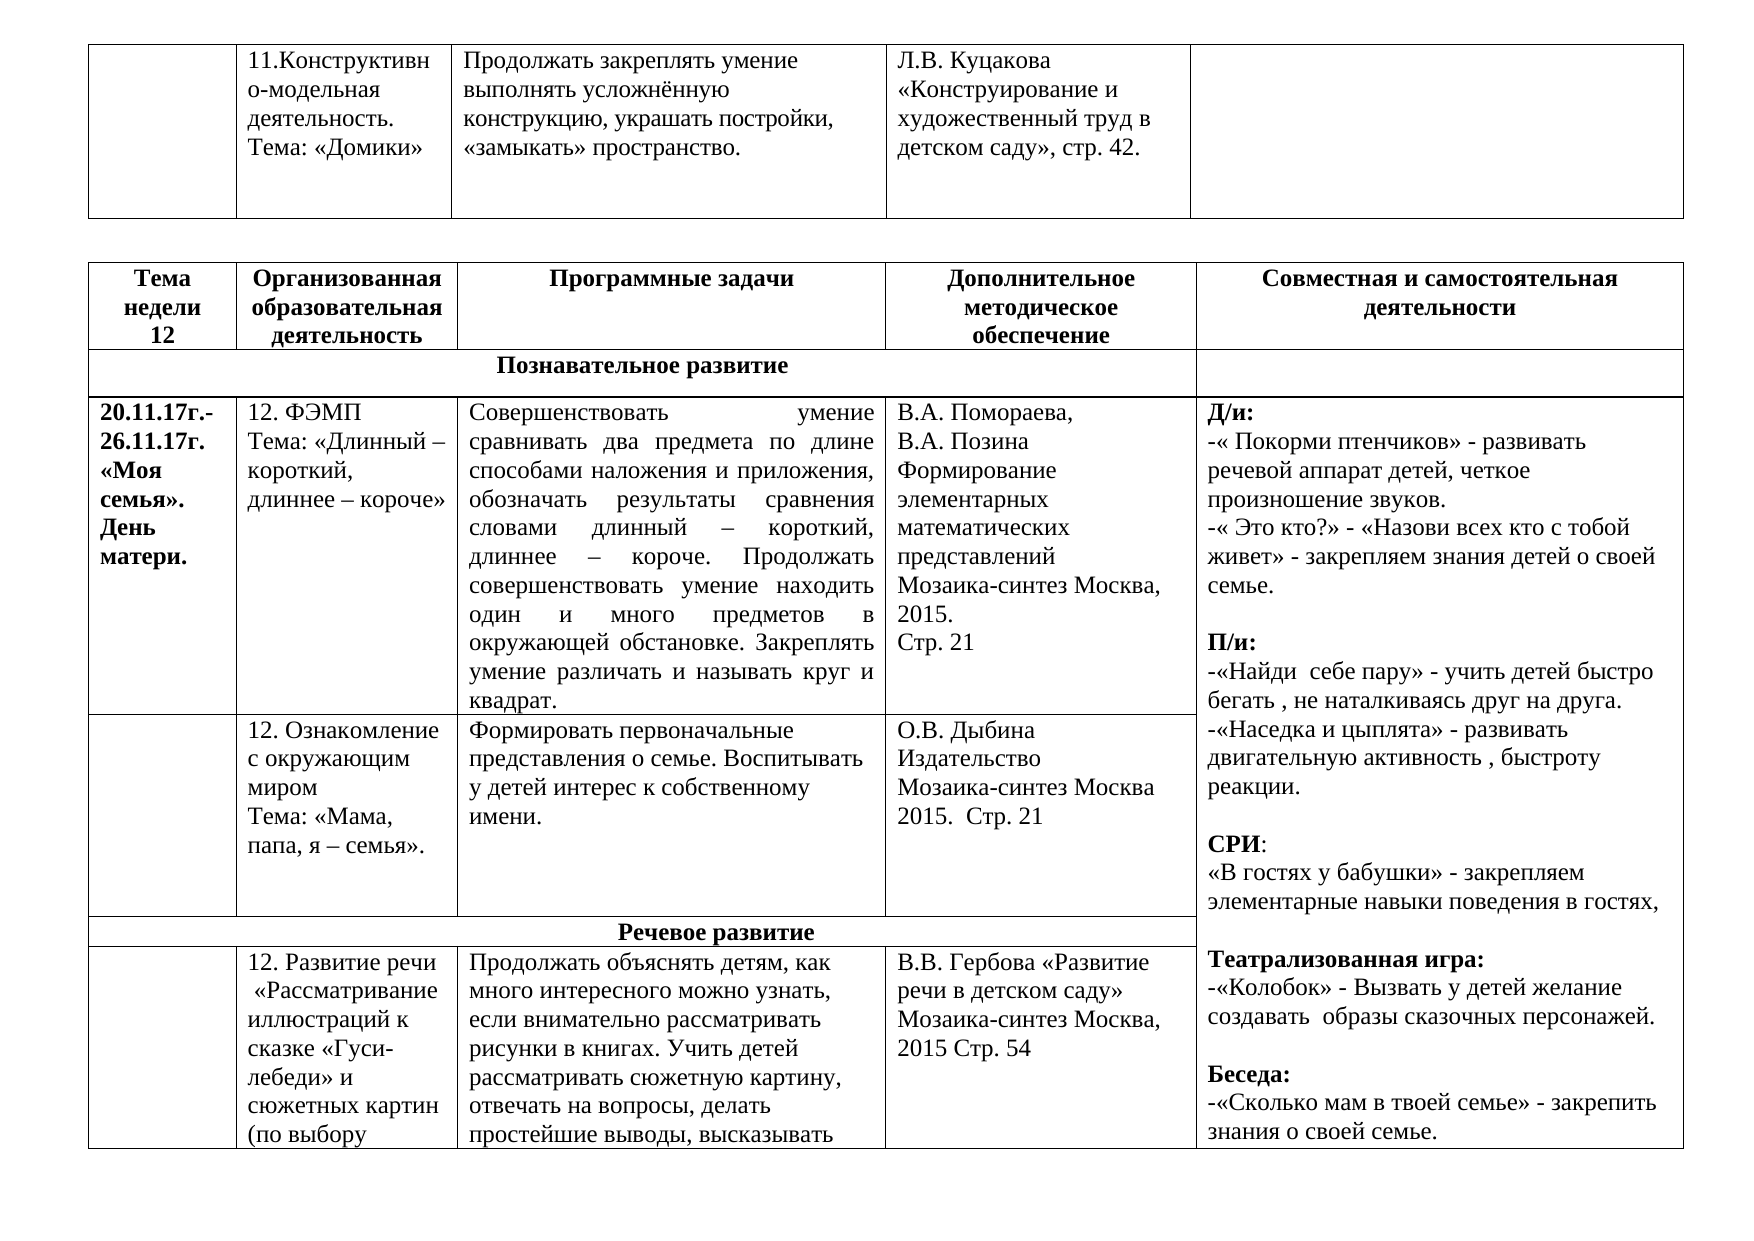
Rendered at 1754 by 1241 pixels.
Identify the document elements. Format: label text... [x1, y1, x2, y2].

table_cell [89, 45, 236, 218]
table_cell 12. ФЭМП Тема: «Длинный – короткий, длиннее – короче» [237, 398, 457, 714]
table_header Организованная образовательная деятельность [237, 263, 457, 349]
table_header Программные задачи [458, 263, 885, 349]
table_cell Речевое развитие [236, 917, 1196, 946]
table_header Дополнительное методическое обеспечение [886, 263, 1196, 349]
table_header Тема недели 12 [89, 263, 236, 349]
table_cell [89, 917, 236, 946]
table_cell 11.Конструктивно-модельная деятельность. Тема: «Домики» [237, 45, 451, 218]
table_cell В.А. Помораева, В.А. Позина Формирование элементарных математических представлений Мозаика-синтез Москва, 2015. Стр. 21 [886, 398, 1196, 714]
table_cell [89, 947, 236, 1148]
table_cell [1191, 45, 1683, 218]
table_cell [886, 947, 1196, 1148]
table_cell Д/и: -« Покорми птенчиков» - развивать речевой аппарат детей, четкое произношение звуков. -« Это кто?» - «Назови всех кто с тобой живет» - закрепляем знания детей о своей семье. П/и: -«Найди себе пару» - учить детей быстро бегать , не наталкиваясь друг на друга. -«Наседка и цыплята» - развивать двигательную активность , быстроту реакции. СРИ: «В гостях у бабушки» - закрепляем элементарные навыки поведения в гостях, Театрализованная игра: -«Колобок» - Вызвать у детей желание создавать образы сказочных персонажей. Беседа: -«Сколько мам в твоей семье» - закрепить знания о своей семье. Итоговое занятие: Литературный досуг: «В гости к бабушке» - учить детей петь народные песни и потешки, сопровождать чтение небольших поэтических произведений игровыми действиями. [1197, 398, 1683, 1148]
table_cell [458, 947, 885, 1148]
table_cell Познавательное развитие [89, 350, 1196, 396]
table_cell О.В. Дыбина Издательство Мозаика-синтез Москва 2015. Стр. 21 [886, 715, 1196, 916]
table_cell Продолжать закреплять умение выполнять усложнённую конструкцию, украшать постройки, «замыкать» пространство. [452, 45, 886, 218]
table_header Совместная и самостоятельная деятельности [1197, 263, 1683, 349]
table_cell 12. Ознакомление с окружающим миром Тема: «Мама, папа, я – семья». [237, 715, 457, 916]
table_cell 20.11.17г.- 26.11.17г. «Моя семья». День матери. [89, 398, 236, 714]
table_cell [1197, 350, 1683, 396]
table_cell [89, 715, 236, 916]
table_cell Л.В. Куцакова «Конструирование и художественный труд в детском саду», стр. 42. [887, 45, 1190, 218]
table_cell Формировать первоначальные представления о семье. Воспитывать у детей интерес к собственному имени. [458, 715, 885, 916]
table_cell Совершенствовать умение сравнивать два предмета по длине способами наложения и приложения, обозначать результаты сравнения словами длинный – короткий, длиннее – короче. Продолжать совершенствовать умение находить один и много предметов в окружающей обстановке. Закреплять умение различать и называть круг и квадрат. [458, 398, 885, 714]
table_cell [237, 947, 457, 1148]
